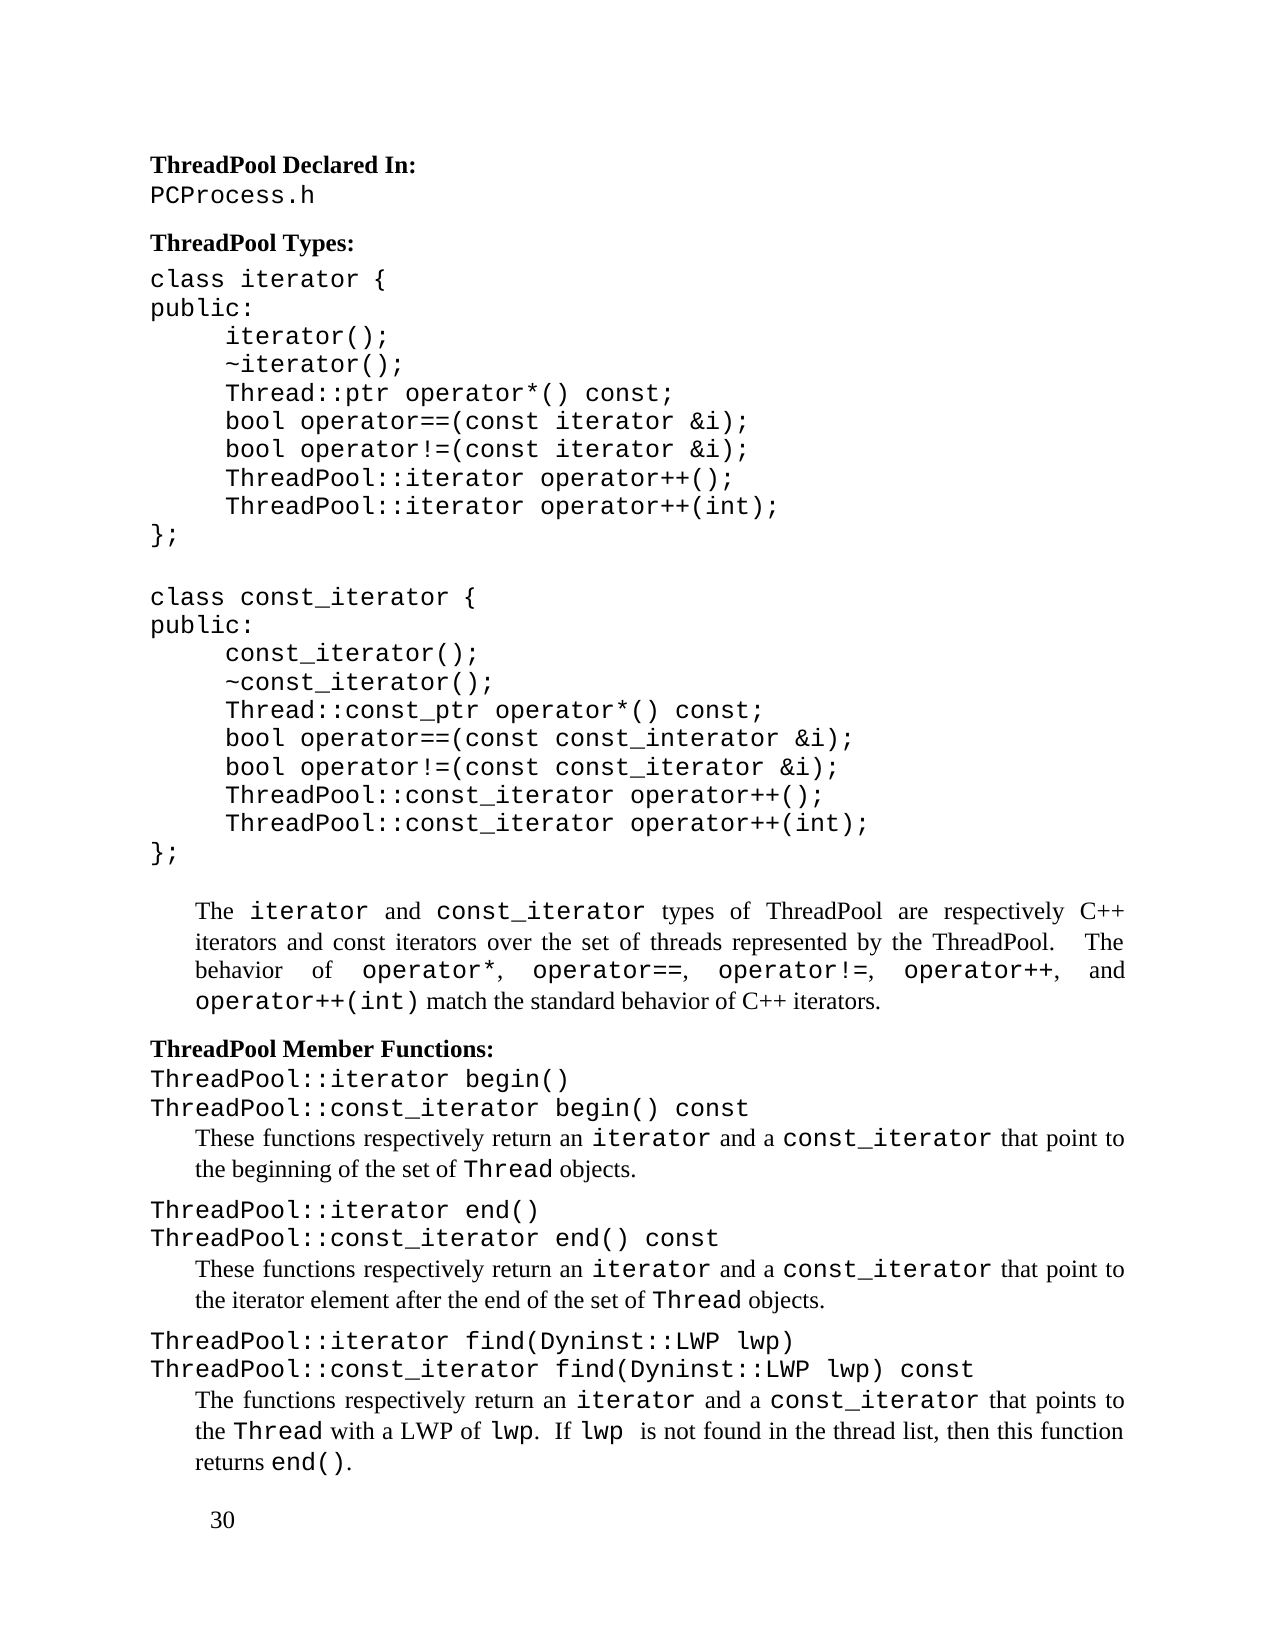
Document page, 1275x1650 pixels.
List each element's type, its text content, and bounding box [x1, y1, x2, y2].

text ThreadPool::iterator begin() [150, 1067, 1125, 1095]
text The functions respectively return an iterator and a const_iterator that points to the Thread with a LWP of lwp. If lwp is not found in the thread list, then this function returns end(). [195, 1385, 1125, 1478]
text public: [150, 613, 1125, 641]
text Thread::const_ptr operator*() const; [150, 698, 1125, 726]
text ThreadPool::iterator end() [150, 1198, 1125, 1226]
text These functions respectively return an iterator and a const_iterator that point to the iterator element after the end of the set of Thread objects. [195, 1254, 1125, 1316]
text ThreadPool::const_iterator begin() const [150, 1095, 1125, 1123]
text ThreadPool::iterator operator++(int); [150, 493, 1125, 522]
text ThreadPool::iterator find(Dyninst::LWP lwp) [150, 1328, 1125, 1357]
text }; [150, 839, 1125, 868]
subtitle ThreadPool Member Functions: [150, 1034, 1125, 1063]
text bool operator!=(const const_iterator &i); [150, 754, 1125, 783]
text }; [150, 522, 1125, 550]
text bool operator==(const const_interator &i); [150, 726, 1125, 754]
text ThreadPool::const_iterator operator++(int); [150, 811, 1125, 839]
text PCProcess.h [150, 183, 1125, 211]
text ThreadPool::const_iterator operator++(); [150, 783, 1125, 811]
text class iterator { [150, 261, 1125, 295]
subtitle ThreadPool Types: [150, 228, 1125, 257]
text bool operator!=(const iterator &i); [150, 437, 1125, 465]
text public: [150, 295, 1125, 323]
text The iterator and const_iterator types of ThreadPool are respectively C++ iterators and const iterators over the set of threads represented by the ThreadPool. The behavior of operator*, operator==, operator!=, operator++, and operator++(int) match the standard behavior of C++ iterators. [195, 896, 1125, 1017]
text ThreadPool::const_iterator end() const [150, 1226, 1125, 1254]
subtitle ThreadPool Declared In: [150, 150, 1125, 179]
text ThreadPool::iterator operator++(); [150, 465, 1125, 493]
text bool operator==(const iterator &i); [150, 408, 1125, 437]
text iterator(); [150, 323, 1125, 352]
text Thread::ptr operator*() const; [150, 380, 1125, 408]
text ThreadPool::const_iterator find(Dyninst::LWP lwp) const [150, 1357, 1125, 1385]
text ~const_iterator(); [150, 669, 1125, 698]
text class const_iterator { [150, 578, 1125, 613]
text ~iterator(); [150, 352, 1125, 380]
text const_iterator(); [150, 641, 1125, 669]
text These functions respectively return an iterator and a const_iterator that point to the beginning of the set of Thread objects. [195, 1123, 1125, 1185]
